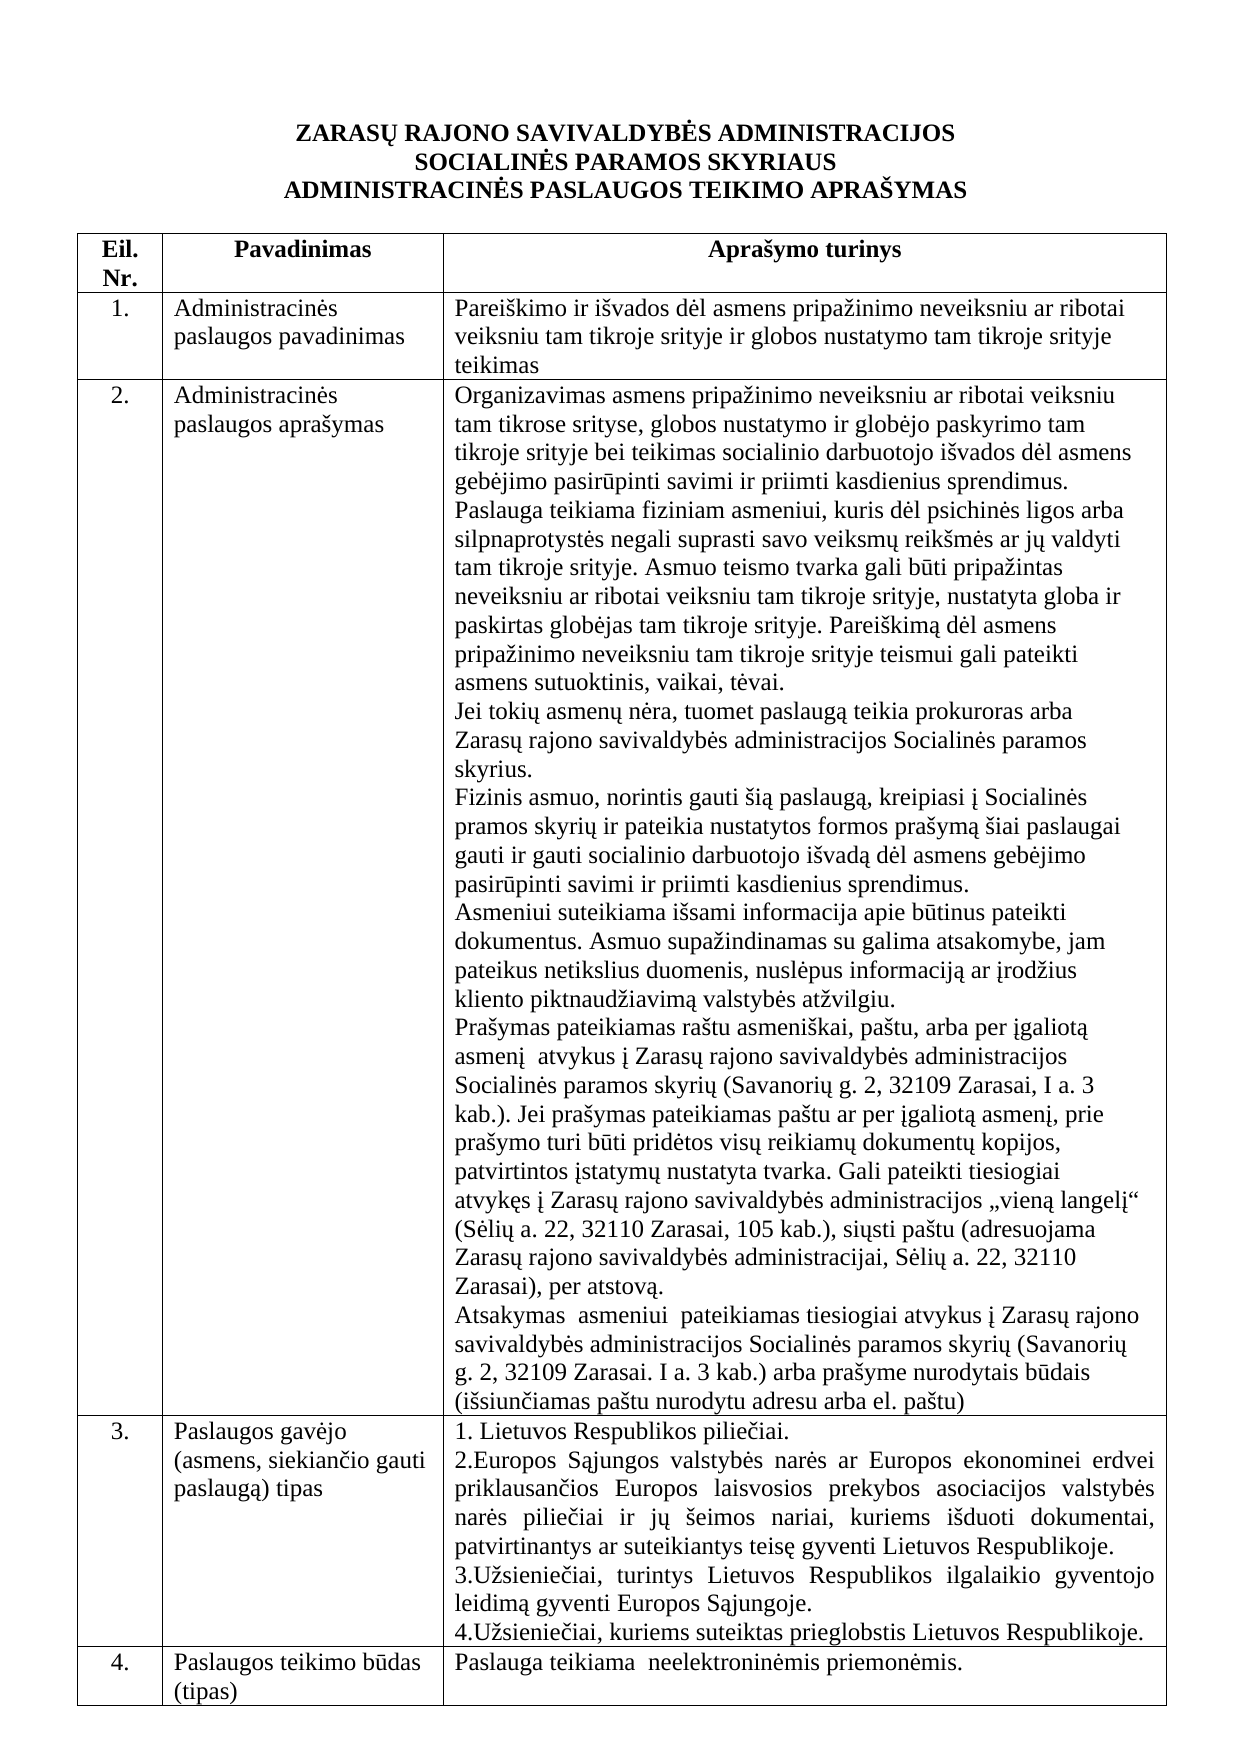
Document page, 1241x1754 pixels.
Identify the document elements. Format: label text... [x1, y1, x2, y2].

table_cell Administracinės paslaugos aprašymas [163, 380, 443, 1415]
table_cell 2. [78, 380, 162, 1415]
table_cell 1. [78, 293, 162, 379]
text ZARASŲ RAJONO SAVIVALDYBĖS ADMINISTRACIJOS [89, 118, 1162, 147]
table_header Aprašymo turinys [444, 234, 1166, 292]
table_cell Pareiškimo ir išvados dėl asmens pripažinimo neveiksniu ar ribotai veiksniu tam tikroje srityje ir globos nustatymo tam tikroje srityje teikimas [444, 293, 1166, 379]
table_cell Paslaugos teikimo būdas (tipas) [163, 1647, 443, 1704]
table_cell 4. [78, 1647, 162, 1704]
table_header Pavadinimas [163, 234, 443, 292]
table_cell Paslaugos gavėjo (asmens, siekiančio gauti paslaugą) tipas [163, 1416, 443, 1646]
table_cell 3. [78, 1416, 162, 1646]
table_cell Organizavimas asmens pripažinimo neveiksniu ar ribotai veiksniu tam tikrose srityse, globos nustatymo ir globėjo paskyrimo tam tikroje srityje bei teikimas socialinio darbuotojo išvados dėl asmens gebėjimo pasirūpinti savimi ir priimti kasdienius sprendimus. Paslauga teikiama fiziniam asmeniui, kuris dėl psichinės ligos arba silpnaprotystės negali suprasti savo veiksmų reikšmės ar jų valdyti tam tikroje srityje. Asmuo teismo tvarka gali būti pripažintas neveiksniu ar ribotai veiksniu tam tikroje srityje, nustatyta globa ir paskirtas globėjas tam tikroje srityje. Pareiškimą dėl asmens pripažinimo neveiksniu tam tikroje srityje teismui gali pateikti asmens sutuoktinis, vaikai, tėvai. Jei tokių asmenų nėra, tuomet paslaugą teikia prokuroras arba Zarasų rajono savivaldybės administracijos Socialinės paramos skyrius. Fizinis asmuo, norintis gauti šią paslaugą, kreipiasi į Socialinės pramos skyrių ir pateikia nustatytos formos prašymą šiai paslaugai gauti ir gauti socialinio darbuotojo išvadą dėl asmens gebėjimo pasirūpinti savimi ir priimti kasdienius sprendimus. Asmeniui suteikiama išsami informacija apie būtinus pateikti dokumentus. Asmuo supažindinamas su galima atsakomybe, jam pateikus netikslius duomenis, nuslėpus informaciją ar įrodžius kliento piktnaudžiavimą valstybės atžvilgiu. Prašymas pateikiamas raštu asmeniškai, paštu, arba per įgaliotą asmenį atvykus į Zarasų rajono savivaldybės administracijos Socialinės paramos skyrių (Savanorių g. 2, 32109 Zarasai, I a. 3 kab.). Jei prašymas pateikiamas paštu ar per įgaliotą asmenį, prie prašymo turi būti pridėtos visų reikiamų dokumentų kopijos, patvirtintos įstatymų nustatyta tvarka. Gali pateikti tiesiogiai atvykęs į Zarasų rajono savivaldybės administracijos „vieną langelį“ (Sėlių a. 22, 32110 Zarasai, 105 kab.), siųsti paštu (adresuojama Zarasų rajono savivaldybės administracijai, Sėlių a. 22, 32110 Zarasai), per atstovą. Atsakymas asmeniui pateikiamas tiesiogiai atvykus į Zarasų rajono savivaldybės administracijos Socialinės paramos skyrių (Savanorių g. 2, 32109 Zarasai. I a. 3 kab.) arba prašyme nurodytais būdais (išsiunčiamas paštu nurodytu adresu arba el. paštu) [444, 380, 1166, 1415]
table_cell Paslauga teikiama neelektroninėmis priemonėmis. [444, 1647, 1166, 1704]
text SOCIALINĖS PARAMOS SKYRIAUS [89, 147, 1162, 176]
table_header Eil. Nr. [78, 234, 162, 292]
table_cell 1. Lietuvos Respublikos piliečiai. 2.Europos Sąjungos valstybės narės ar Europos ekonominei erdvei priklausančios Europos laisvosios prekybos asociacijos valstybės narės piliečiai ir jų šeimos nariai, kuriems išduoti dokumentai, patvirtinantys ar suteikiantys teisę gyventi Lietuvos Respublikoje. 3.Užsieniečiai, turintys Lietuvos Respublikos ilgalaikio gyventojo leidimą gyventi Europos Sąjungoje. 4.Užsieniečiai, kuriems suteiktas prieglobstis Lietuvos Respublikoje. [444, 1416, 1166, 1646]
table_cell Administracinės paslaugos pavadinimas [163, 293, 443, 379]
text ADMINISTRACINĖS PASLAUGOS TEIKIMO APRAŠYMAS [89, 176, 1162, 204]
